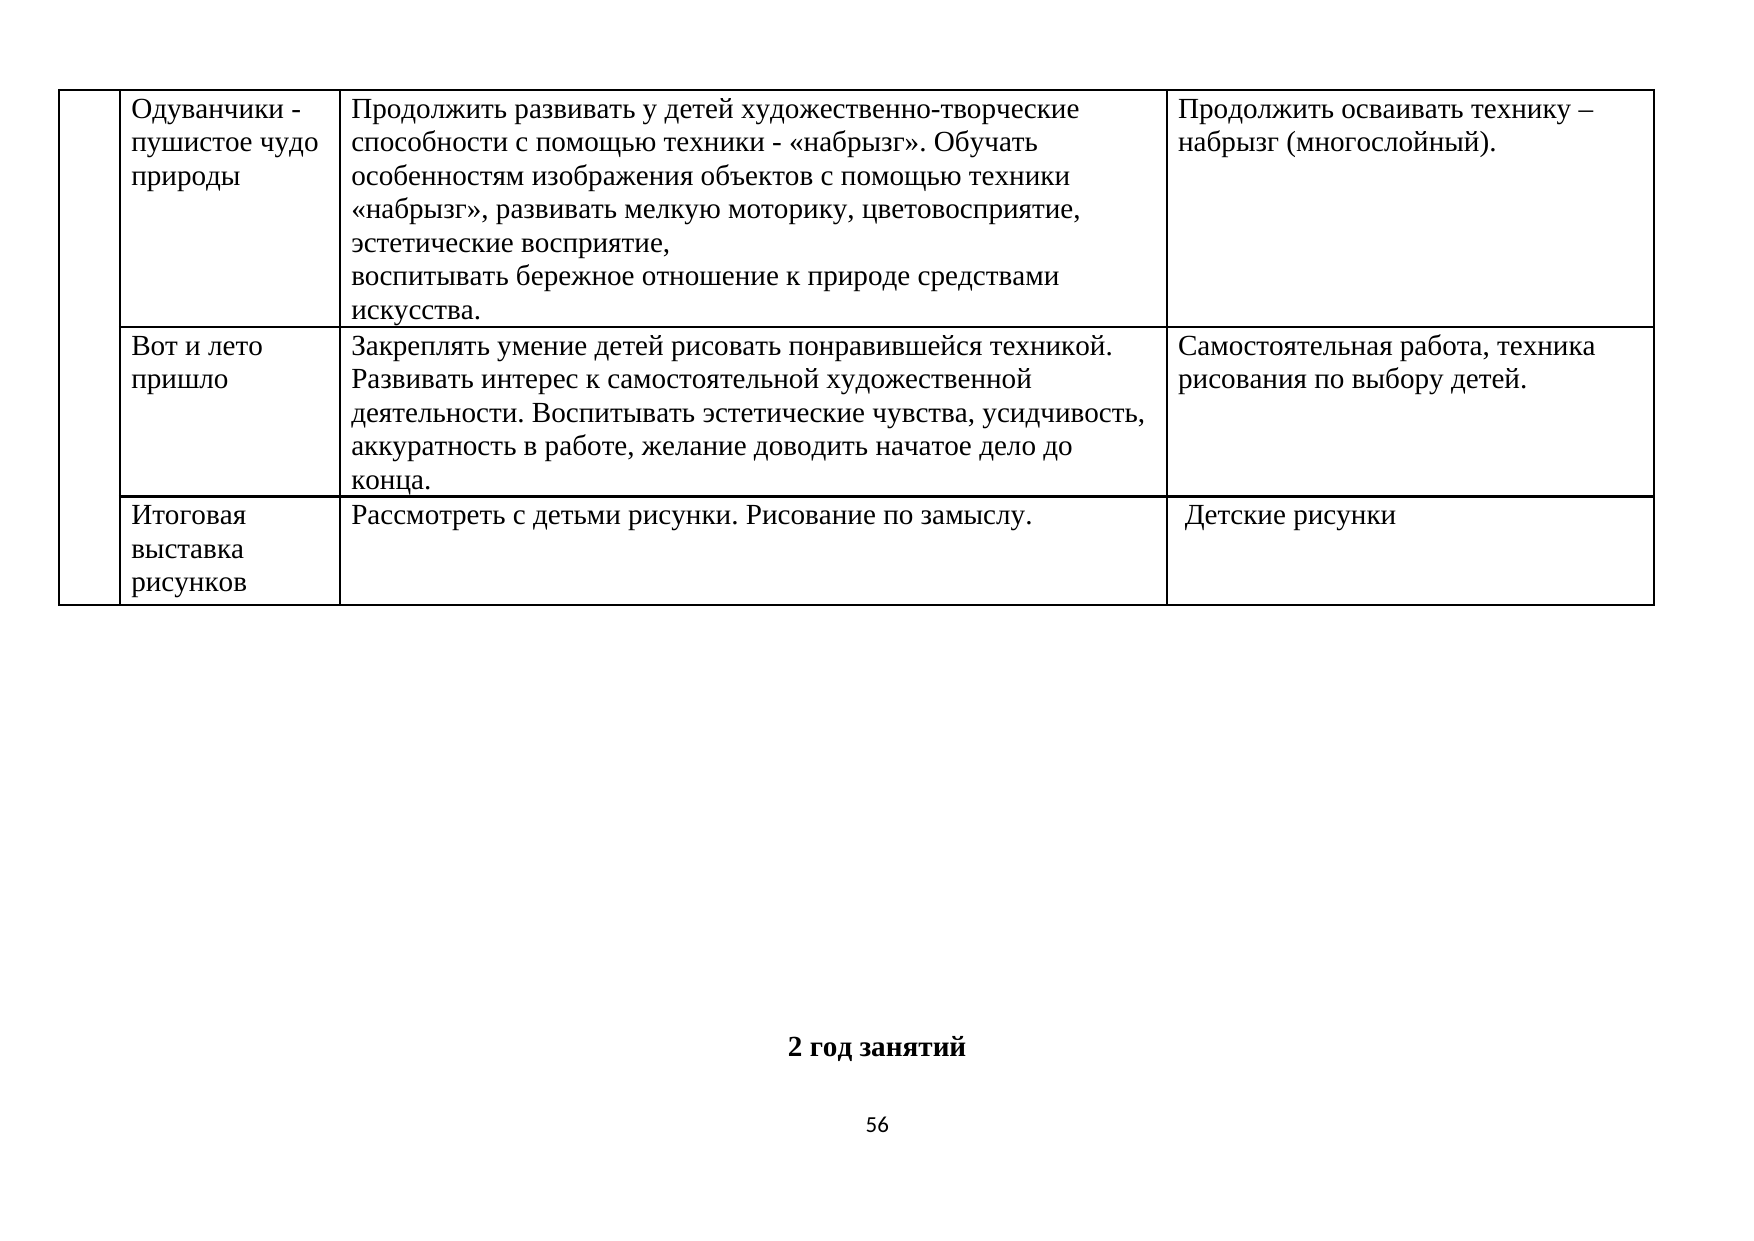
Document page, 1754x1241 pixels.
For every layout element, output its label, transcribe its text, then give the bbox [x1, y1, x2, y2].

table_cell Детские рисунки [1168, 498, 1653, 604]
table_cell Рассмотреть с детьми рисунки. Рисование по замыслу. [341, 498, 1166, 604]
text 2 год занятий [118, 1029, 1636, 1063]
table_cell Продолжить развивать у детей художественно-творческие способности с помощью техники - «набрызг». Обучать особенностям изображения объектов с помощью техники «набрызг», развивать мелкую моторику, цветовосприятие, эстетические восприятие, воспитывать бережное отношение к природе средствами искусства. [341, 91, 1166, 326]
table_cell Продолжить осваивать технику – набрызг (многослойный). [1168, 91, 1653, 326]
table_cell Итоговая выставка рисунков [121, 498, 339, 604]
table_cell Закреплять умение детей рисовать понравившейся техникой. Развивать интерес к самостоятельной художественной деятельности. Воспитывать эстетические чувства, усидчивость, аккуратность в работе, желание доводить начатое дело до конца. [341, 328, 1166, 495]
table_cell Вот и лето пришло [121, 328, 339, 495]
table_cell Самостоятельная работа, техника рисования по выбору детей. [1168, 328, 1653, 495]
table_cell Одуванчики - пушистое чудо природы [121, 91, 339, 326]
